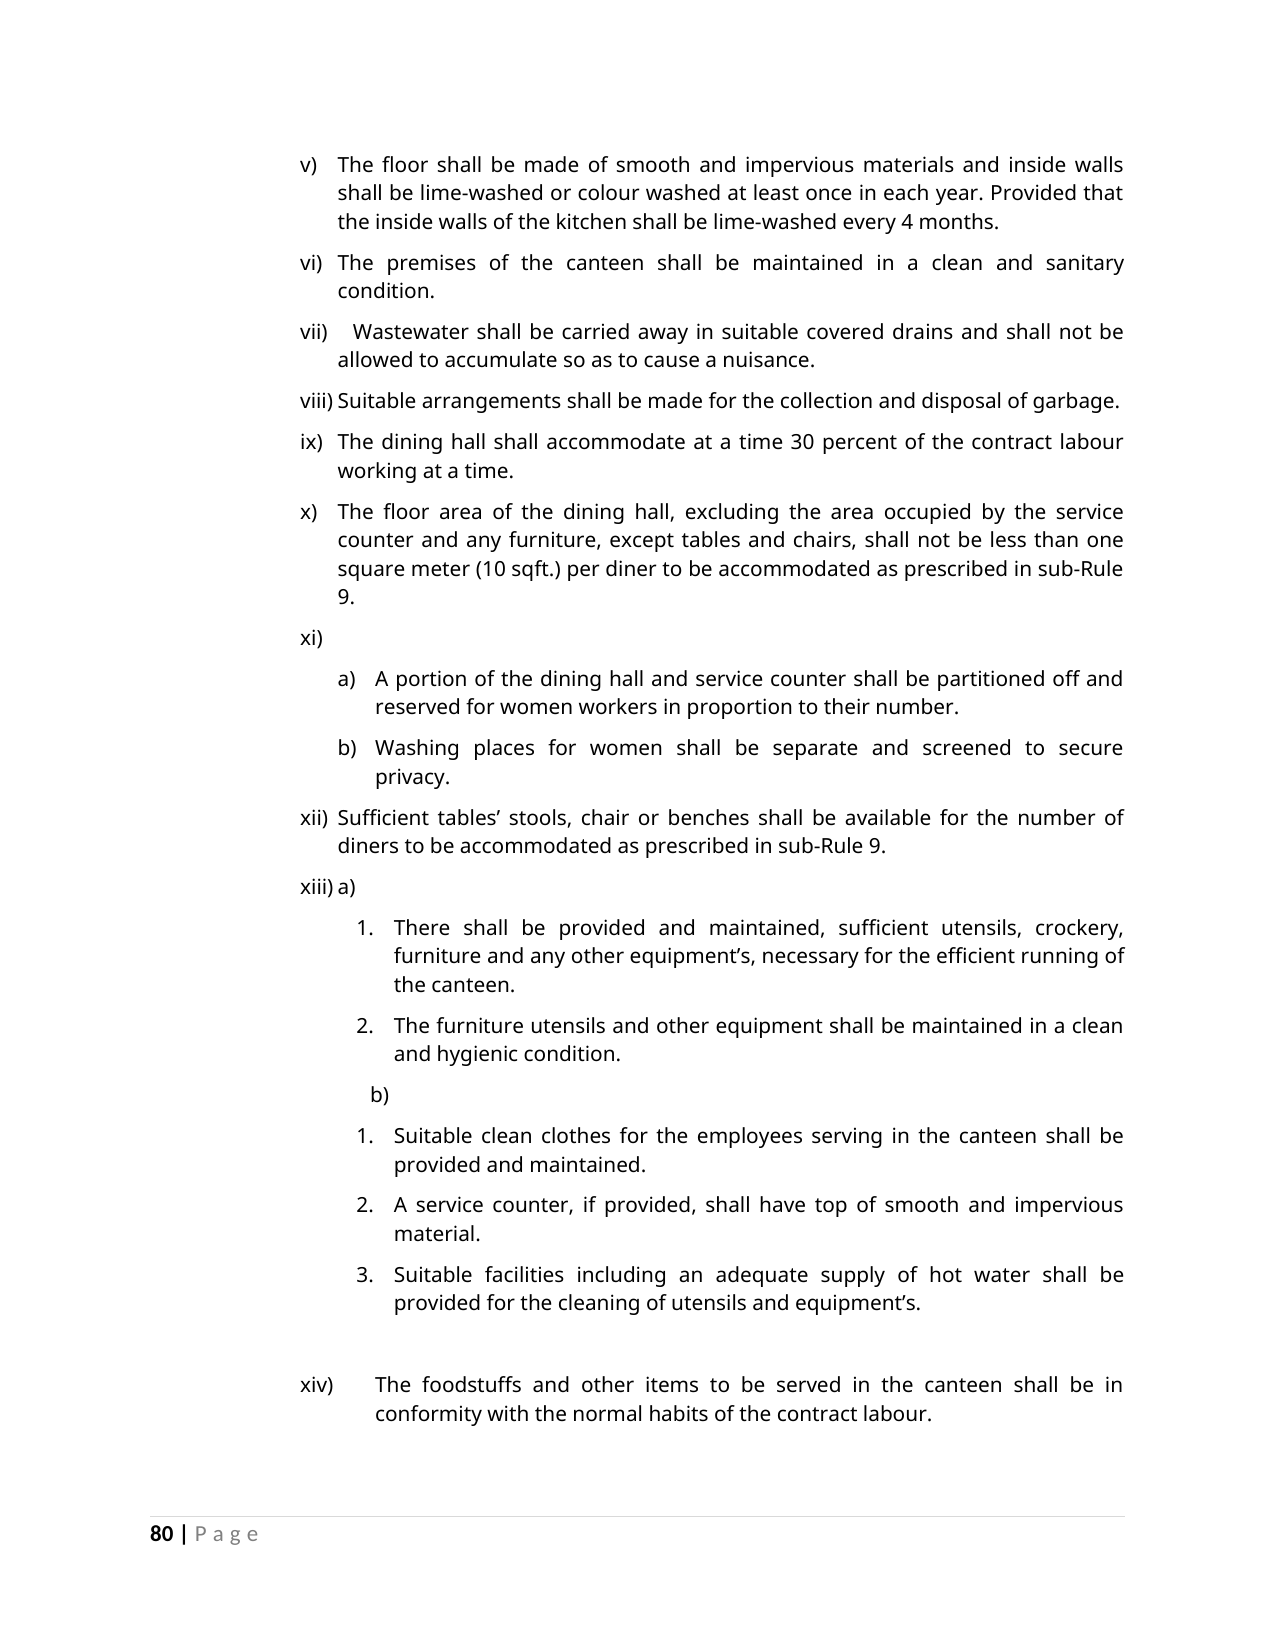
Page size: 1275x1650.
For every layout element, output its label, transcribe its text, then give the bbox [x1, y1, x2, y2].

list A service counter, if provided, shall have top of smooth and impervious material. [356, 1191, 1125, 1247]
text 1. There shall be provided and maintained, sufficient utensils, crockery, furniture and any other equipment’s, necessary for the efficient running of the canteen. [356, 913, 1125, 998]
list The furniture utensils and other equipment shall be maintained in a clean and hygienic condition. [356, 1011, 1125, 1068]
list Wastewater shall be carried away in suitable covered drains and shall not be allowed to accumulate so as to cause a nuisance. [300, 317, 1125, 374]
list The floor shall be made of smooth and impervious materials and inside walls shall be lime-washed or colour washed at least once in each year. Provided that the inside walls of the kitchen shall be lime-washed every 4 months. [300, 150, 1125, 235]
list The floor area of the dining hall, excluding the area occupied by the service counter and any furniture, except tables and chairs, shall not be less than one square meter (10 sqft.) per diner to be accommodated as prescribed in sub-Rule 9. [300, 497, 1125, 611]
list The premises of the canteen shall be maintained in a clean and sanitary condition. [300, 248, 1125, 305]
text a) A portion of the dining hall and service counter shall be partitioned off and reserved for women workers in proportion to their number. [337, 664, 1125, 721]
list The foodstuffs and other items to be served in the canteen shall be in conformity with the normal habits of the contract labour. [300, 1370, 1125, 1427]
text 1. Suitable clean clothes for the employees serving in the canteen shall be provided and maintained. [356, 1121, 1125, 1178]
text b) Washing places for women shall be separate and screened to secure privacy. [337, 733, 1125, 790]
text b) [337, 1080, 1125, 1109]
list Sufficient tables’ stools, chair or benches shall be available for the number of diners to be accommodated as prescribed in sub-Rule 9. [300, 803, 1125, 860]
list The dining hall shall accommodate at a time 30 percent of the contract labour working at a time. [300, 427, 1125, 484]
list Suitable facilities including an adequate supply of hot water shall be provided for the cleaning of utensils and equipment’s. [356, 1260, 1125, 1317]
list Suitable arrangements shall be made for the collection and disposal of garbage. [300, 387, 1125, 415]
list a) [300, 872, 1125, 901]
